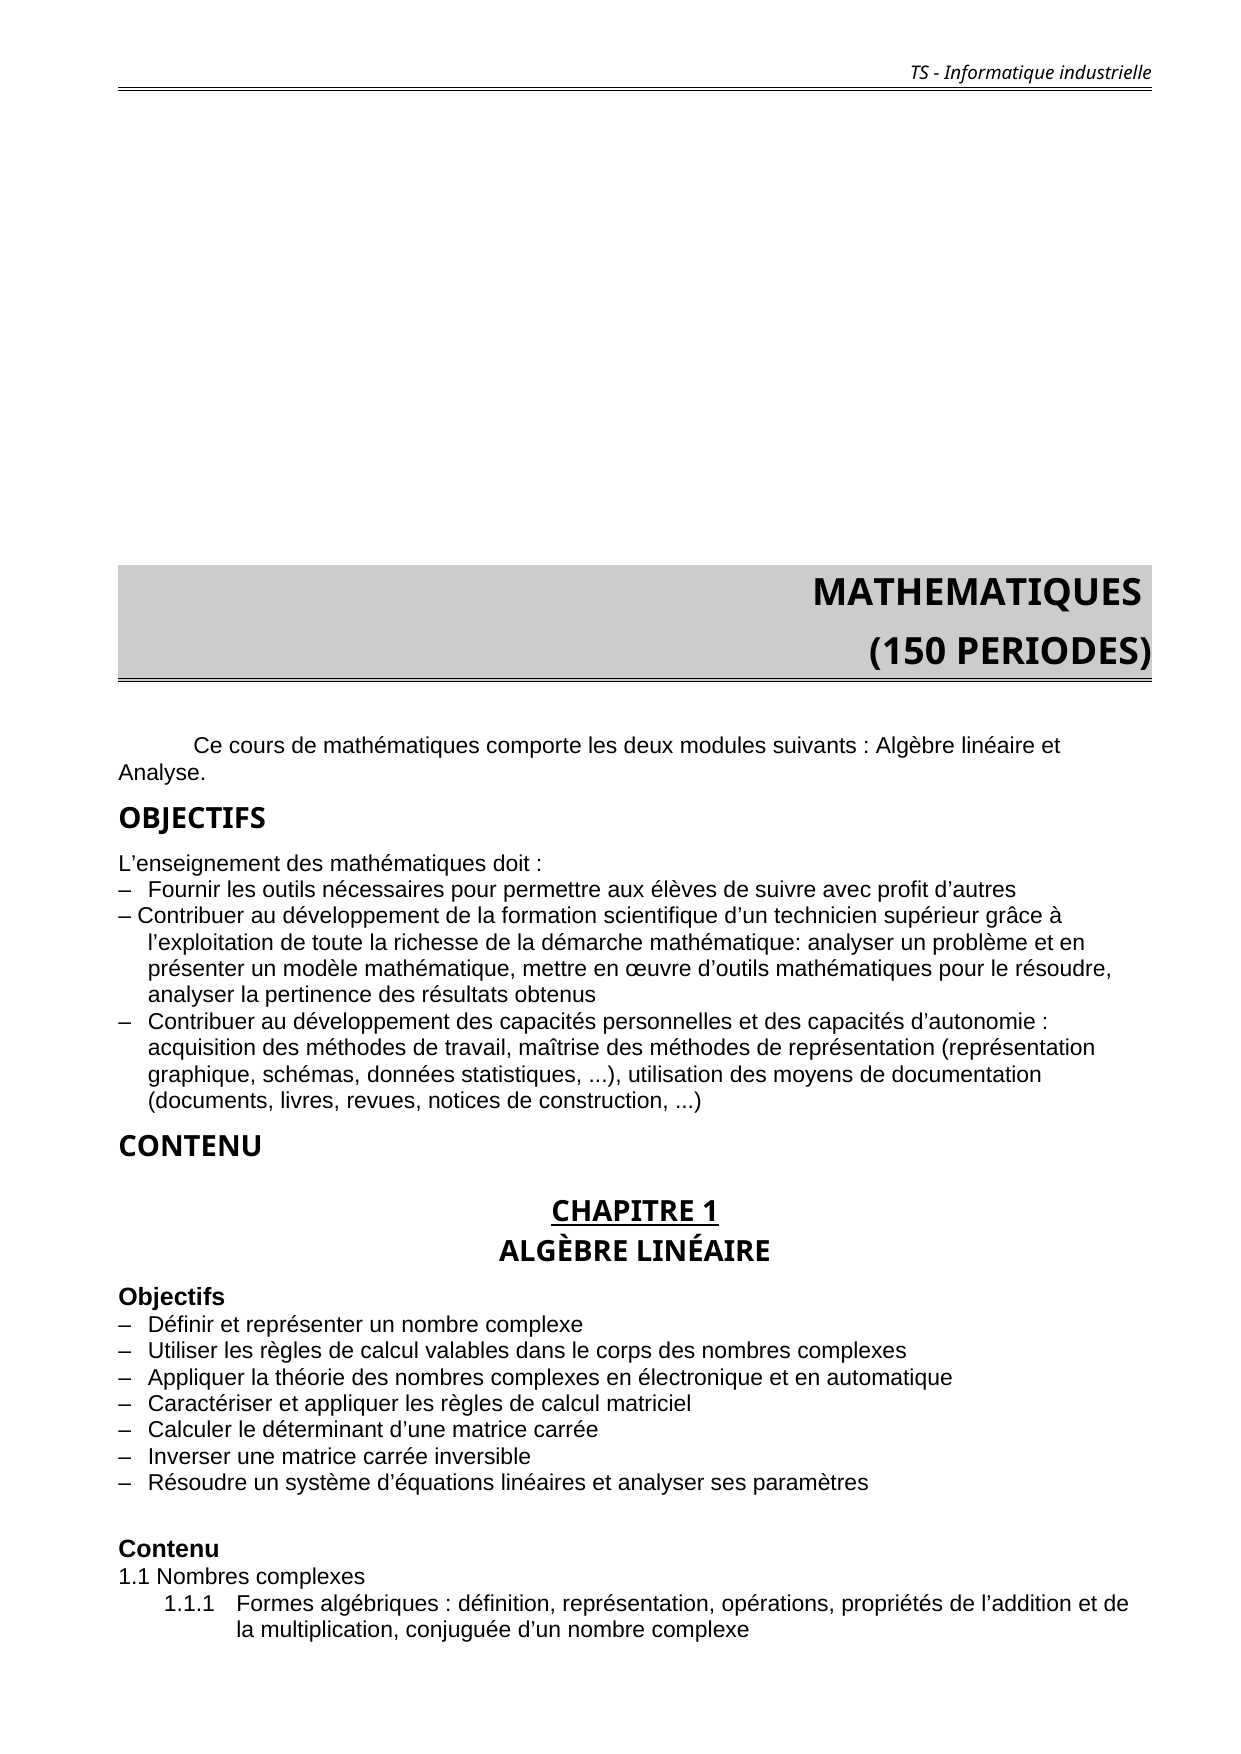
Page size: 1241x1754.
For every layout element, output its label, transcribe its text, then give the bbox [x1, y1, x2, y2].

subtitle MATHEMATIQUES (150 periodes) [118, 565, 1152, 678]
text 1.1.1 Formes algébriques : définition, représentation, opérations, propriétés de l’addition et de la multiplication, conjuguée d’un nombre complexe [164, 1589, 1152, 1642]
text – Calculer le déterminant d’une matrice carrée [118, 1416, 1152, 1443]
text – Résoudre un système d’équations linéaires et analyser ses paramètres [118, 1469, 1152, 1496]
text – Caractériser et appliquer les règles de calcul matriciel [118, 1390, 1152, 1416]
text – Définir et représenter un nombre complexe [118, 1311, 1152, 1337]
text 1.1 Nombres complexes [118, 1563, 1152, 1589]
text – Utiliser les règles de calcul valables dans le corps des nombres complexes [118, 1337, 1152, 1364]
text – Contribuer au développement de la formation scientifique d’un technicien supérieur grâce à l’exploitation de toute la richesse de la démarche mathématique: analyser un problème et en présenter un modèle mathématique, mettre en œuvre d’outils mathématiques pour le résoudre, analyser la pertinence des résultats obtenus [118, 902, 1152, 1008]
subtitle Objectifs [118, 1282, 1152, 1311]
text – Fournir les outils nécessaires pour permettre aux élèves de suivre avec profit d’autres [118, 876, 1152, 902]
subtitle Contenu [118, 1126, 1152, 1165]
text L’enseignement des mathématiques doit : [118, 850, 1152, 876]
text – Appliquer la théorie des nombres complexes en électronique et en automatique [118, 1364, 1152, 1390]
subtitle Contenu [118, 1534, 1152, 1563]
text – Contribuer au développement des capacités personnelles et des capacités d’autonomie : acquisition des méthodes de travail, maîtrise des méthodes de représentation (représentation graphique, schémas, données statistiques, ...), utilisation des moyens de documentation (documents, livres, revues, notices de construction, ...) [118, 1008, 1152, 1113]
text – Inverser une matrice carrée inversible [118, 1443, 1152, 1469]
title Chapitre 1 Algèbre linéaire [118, 1190, 1152, 1270]
subtitle Objectifs [118, 797, 1152, 837]
text Ce cours de mathématiques comporte les deux modules suivants : Algèbre linéaire et Analyse. [118, 732, 1152, 785]
